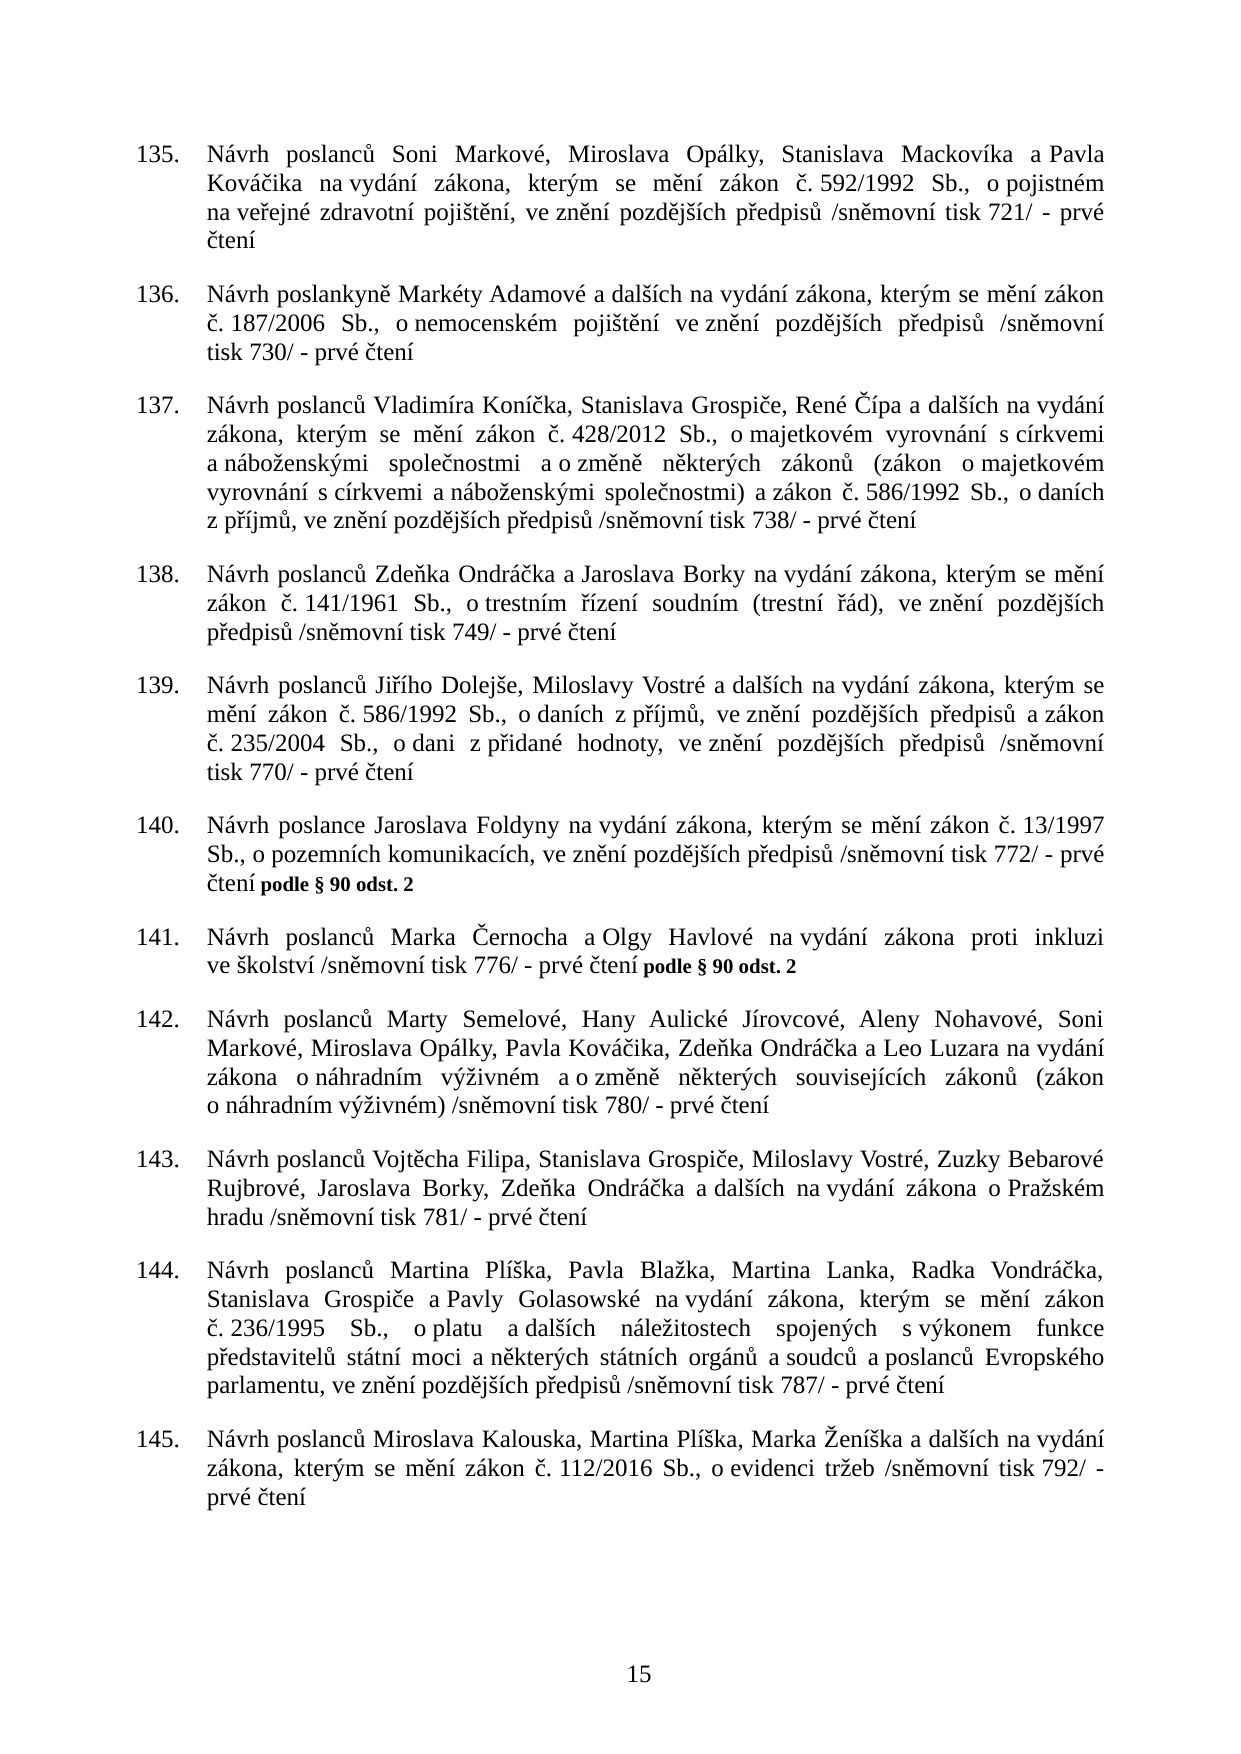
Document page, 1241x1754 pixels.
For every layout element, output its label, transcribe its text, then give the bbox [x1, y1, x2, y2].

text 144. Návrh poslanců Martina Plíška, Pavla Blažka, Martina Lanka, Radka Vondráčka, Stanislava Grospiče a Pavly Golasowské na vydání zákona, kterým se mění zákon č. 236/1995 Sb., o platu a dalších náležitostech spojených s výkonem funkce představitelů státní moci a některých státních orgánů a soudců a poslanců Evropského parlamentu, ve znění pozdějších předpisů /sněmovní tisk 787/ - prvé čtení [136, 1255, 1104, 1399]
text 141. Návrh poslanců Marka Černocha a Olgy Havlové na vydání zákona proti inkluzi ve školství /sněmovní tisk 776/ - prvé čtení podle § 90 odst. 2 [136, 922, 1104, 979]
text 142. Návrh poslanců Marty Semelové, Hany Aulické Jírovcové, Aleny Nohavové, Soni Markové, Miroslava Opálky, Pavla Kováčika, Zdeňka Ondráčka a Leo Luzara na vydání zákona o náhradním výživném a o změně některých souvisejících zákonů (zákon o náhradním výživném) /sněmovní tisk 780/ - prvé čtení [136, 1004, 1104, 1119]
text 136. Návrh poslankyně Markéty Adamové a dalších na vydání zákona, kterým se mění zákon č. 187/2006 Sb., o nemocenském pojištění ve znění pozdějších předpisů /sněmovní tisk 730/ - prvé čtení [136, 279, 1104, 365]
text 138. Návrh poslanců Zdeňka Ondráčka a Jaroslava Borky na vydání zákona, kterým se mění zákon č. 141/1961 Sb., o trestním řízení soudním (trestní řád), ve znění pozdějších předpisů /sněmovní tisk 749/ - prvé čtení [136, 559, 1104, 645]
text 143. Návrh poslanců Vojtěcha Filipa, Stanislava Grospiče, Miloslavy Vostré, Zuzky Bebarové Rujbrové, Jaroslava Borky, Zdeňka Ondráčka a dalších na vydání zákona o Pražském hradu /sněmovní tisk 781/ - prvé čtení [136, 1144, 1104, 1230]
text 140. Návrh poslance Jaroslava Foldyny na vydání zákona, kterým se mění zákon č. 13/1997 Sb., o pozemních komunikacích, ve znění pozdějších předpisů /sněmovní tisk 772/ - prvé čtení podle § 90 odst. 2 [136, 810, 1104, 897]
text 139. Návrh poslanců Jiřího Dolejše, Miloslavy Vostré a dalších na vydání zákona, kterým se mění zákon č. 586/1992 Sb., o daních z příjmů, ve znění pozdějších předpisů a zákon č. 235/2004 Sb., o dani z přidané hodnoty, ve znění pozdějších předpisů /sněmovní tisk 770/ - prvé čtení [136, 670, 1104, 785]
text 137. Návrh poslanců Vladimíra Koníčka, Stanislava Grospiče, René Čípa a dalších na vydání zákona, kterým se mění zákon č. 428/2012 Sb., o majetkovém vyrovnání s církvemi a náboženskými společnostmi a o změně některých zákonů (zákon o majetkovém vyrovnání s církvemi a náboženskými společnostmi) a zákon č. 586/1992 Sb., o daních z příjmů, ve znění pozdějších předpisů /sněmovní tisk 738/ - prvé čtení [136, 390, 1104, 534]
text 145. Návrh poslanců Miroslava Kalouska, Martina Plíška, Marka Ženíška a dalších na vydání zákona, kterým se mění zákon č. 112/2016 Sb., o evidenci tržeb /sněmovní tisk 792/ - prvé čtení [136, 1424, 1104, 1510]
text 135. Návrh poslanců Soni Markové, Miroslava Opálky, Stanislava Mackovíka a Pavla Kováčika na vydání zákona, kterým se mění zákon č. 592/1992 Sb., o pojistném na veřejné zdravotní pojištění, ve znění pozdějších předpisů /sněmovní tisk 721/ - prvé čtení [136, 139, 1104, 254]
